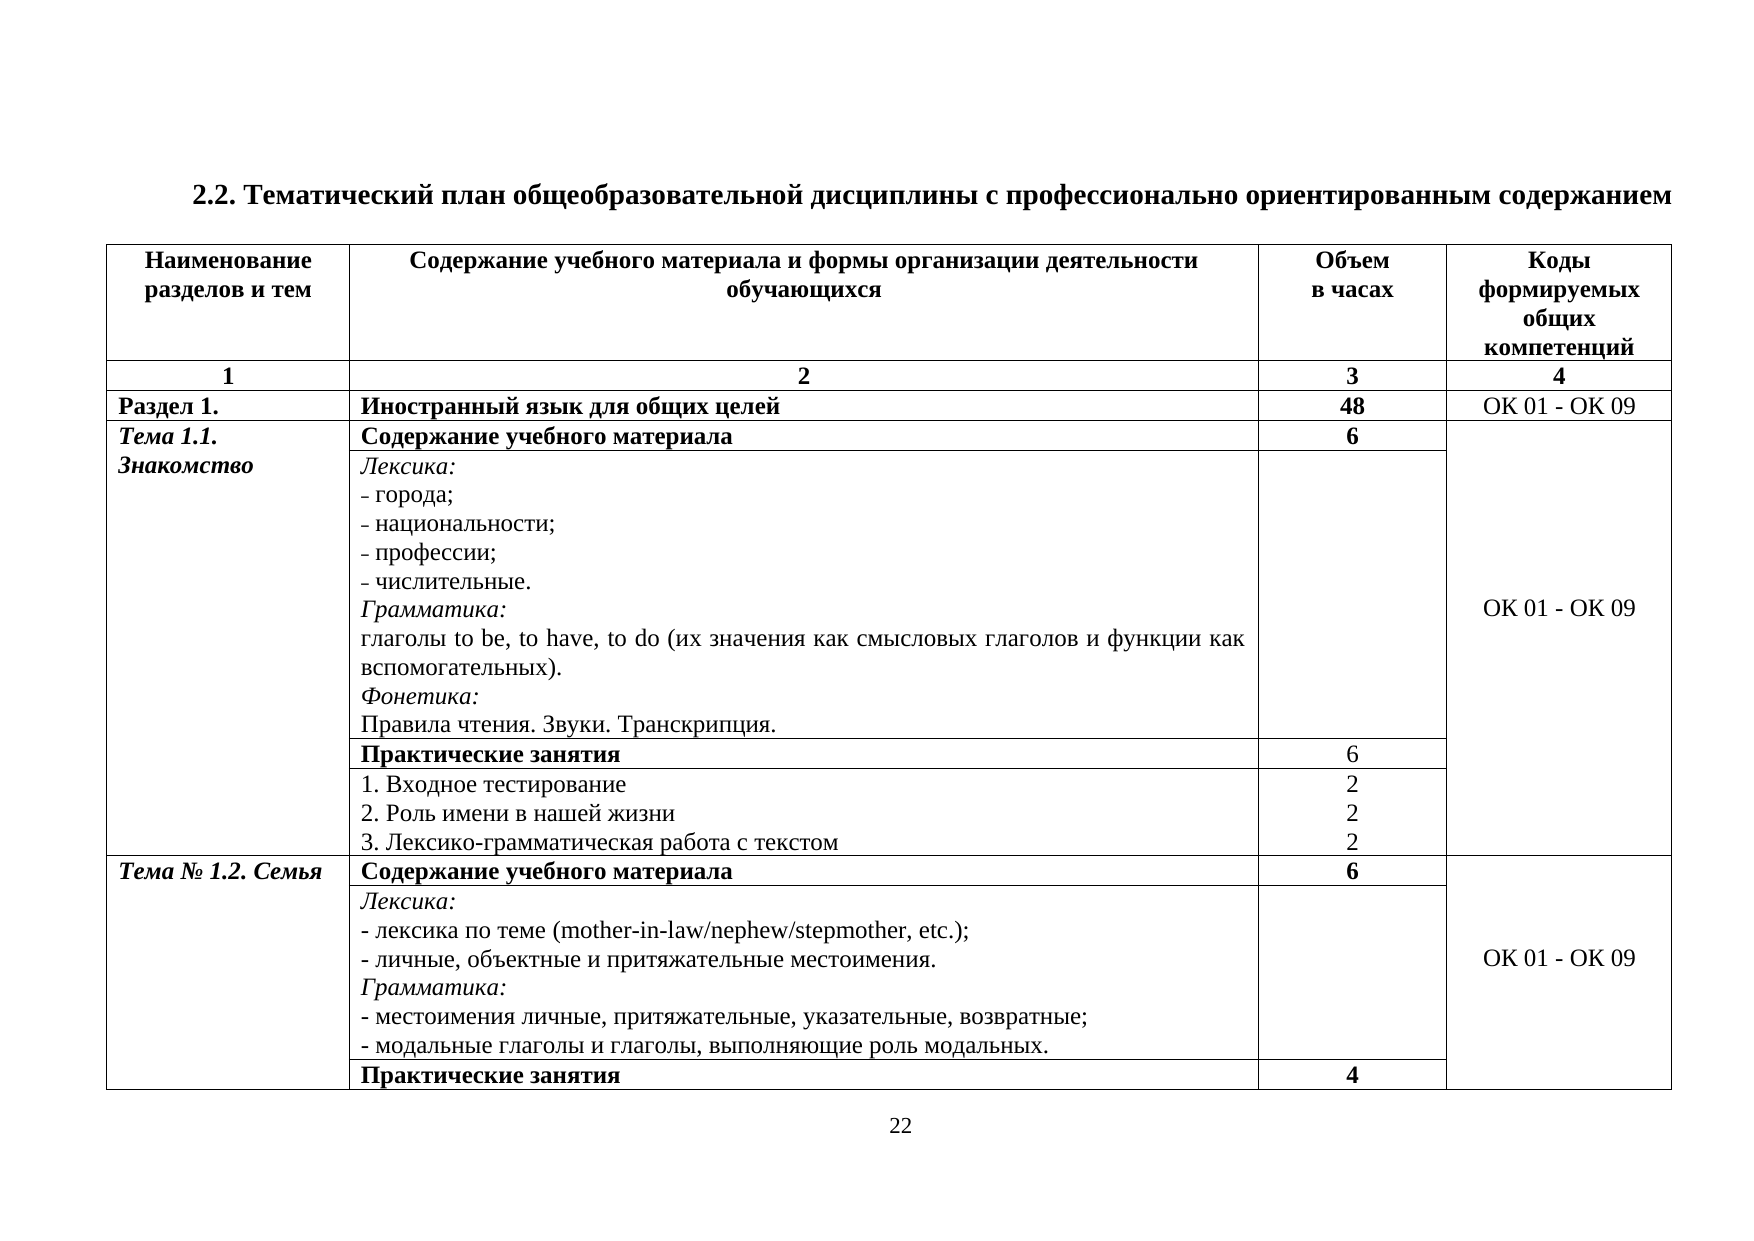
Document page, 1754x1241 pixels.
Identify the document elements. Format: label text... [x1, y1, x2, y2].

table_cell 2 [350, 361, 1258, 390]
table_cell Тема 1.1. Знакомство [107, 421, 349, 855]
table_cell 6 [1259, 856, 1446, 885]
table_cell ОК 01 - ОК 09 [1447, 421, 1671, 855]
table_cell Практические занятия [350, 739, 1258, 768]
table_cell Содержание учебного материала [350, 421, 1258, 450]
table_cell 4 [1259, 1060, 1446, 1088]
table_cell [1259, 451, 1446, 738]
table_cell 6 [1259, 421, 1446, 450]
table_cell 6 [1259, 739, 1446, 768]
table_cell 48 [1259, 391, 1446, 420]
table_cell Содержание учебного материала [350, 856, 1258, 885]
table_cell [1259, 886, 1446, 1059]
table_header Наименование разделов и тем [107, 245, 349, 360]
table_cell 4 [1447, 361, 1671, 390]
table_cell ОК 01 - ОК 09 [1447, 856, 1671, 1088]
table_cell 2 2 2 [1259, 769, 1446, 855]
table_cell Раздел 1. [107, 391, 349, 420]
table_cell Лексика: ˗ города; ˗ национальности; ˗ профессии; ˗ числительные. Грамматика: глаголы to be, to have, to do (их значения как смысловых глаголов и функции как вспомогательных). Фонетика: Правила чтения. Звуки. Транскрипция. [350, 451, 1258, 738]
text 2.2. Тематический план общеобразовательной дисциплины с профессионально ориентированным содержанием [118, 177, 1683, 211]
table_cell 1 [107, 361, 349, 390]
table_header Содержание учебного материала и формы организации деятельности обучающихся [350, 245, 1258, 360]
table_cell Иностранный язык для общих целей [350, 391, 1258, 420]
table_cell 1. Входное тестирование 2. Роль имени в нашей жизни 3. Лексико-грамматическая работа с текстом [350, 769, 1258, 855]
table_cell Тема № 1.2. Семья [107, 856, 349, 1088]
table_header Коды формируемых общих компетенций [1447, 245, 1671, 360]
table_header Объем в часах [1259, 245, 1446, 360]
table_cell Лексика: - лексика по теме (mother-in-law/nephew/stepmother, etc.); - личные, объектные и притяжательные местоимения. Грамматика: - местоимения личные, притяжательные, указательные, возвратные; - модальные глаголы и глаголы, выполняющие роль модальных. [350, 886, 1258, 1059]
table_cell 3 [1259, 361, 1446, 390]
table_cell ОК 01 - ОК 09 [1447, 391, 1671, 420]
table_cell Практические занятия [350, 1060, 1258, 1088]
